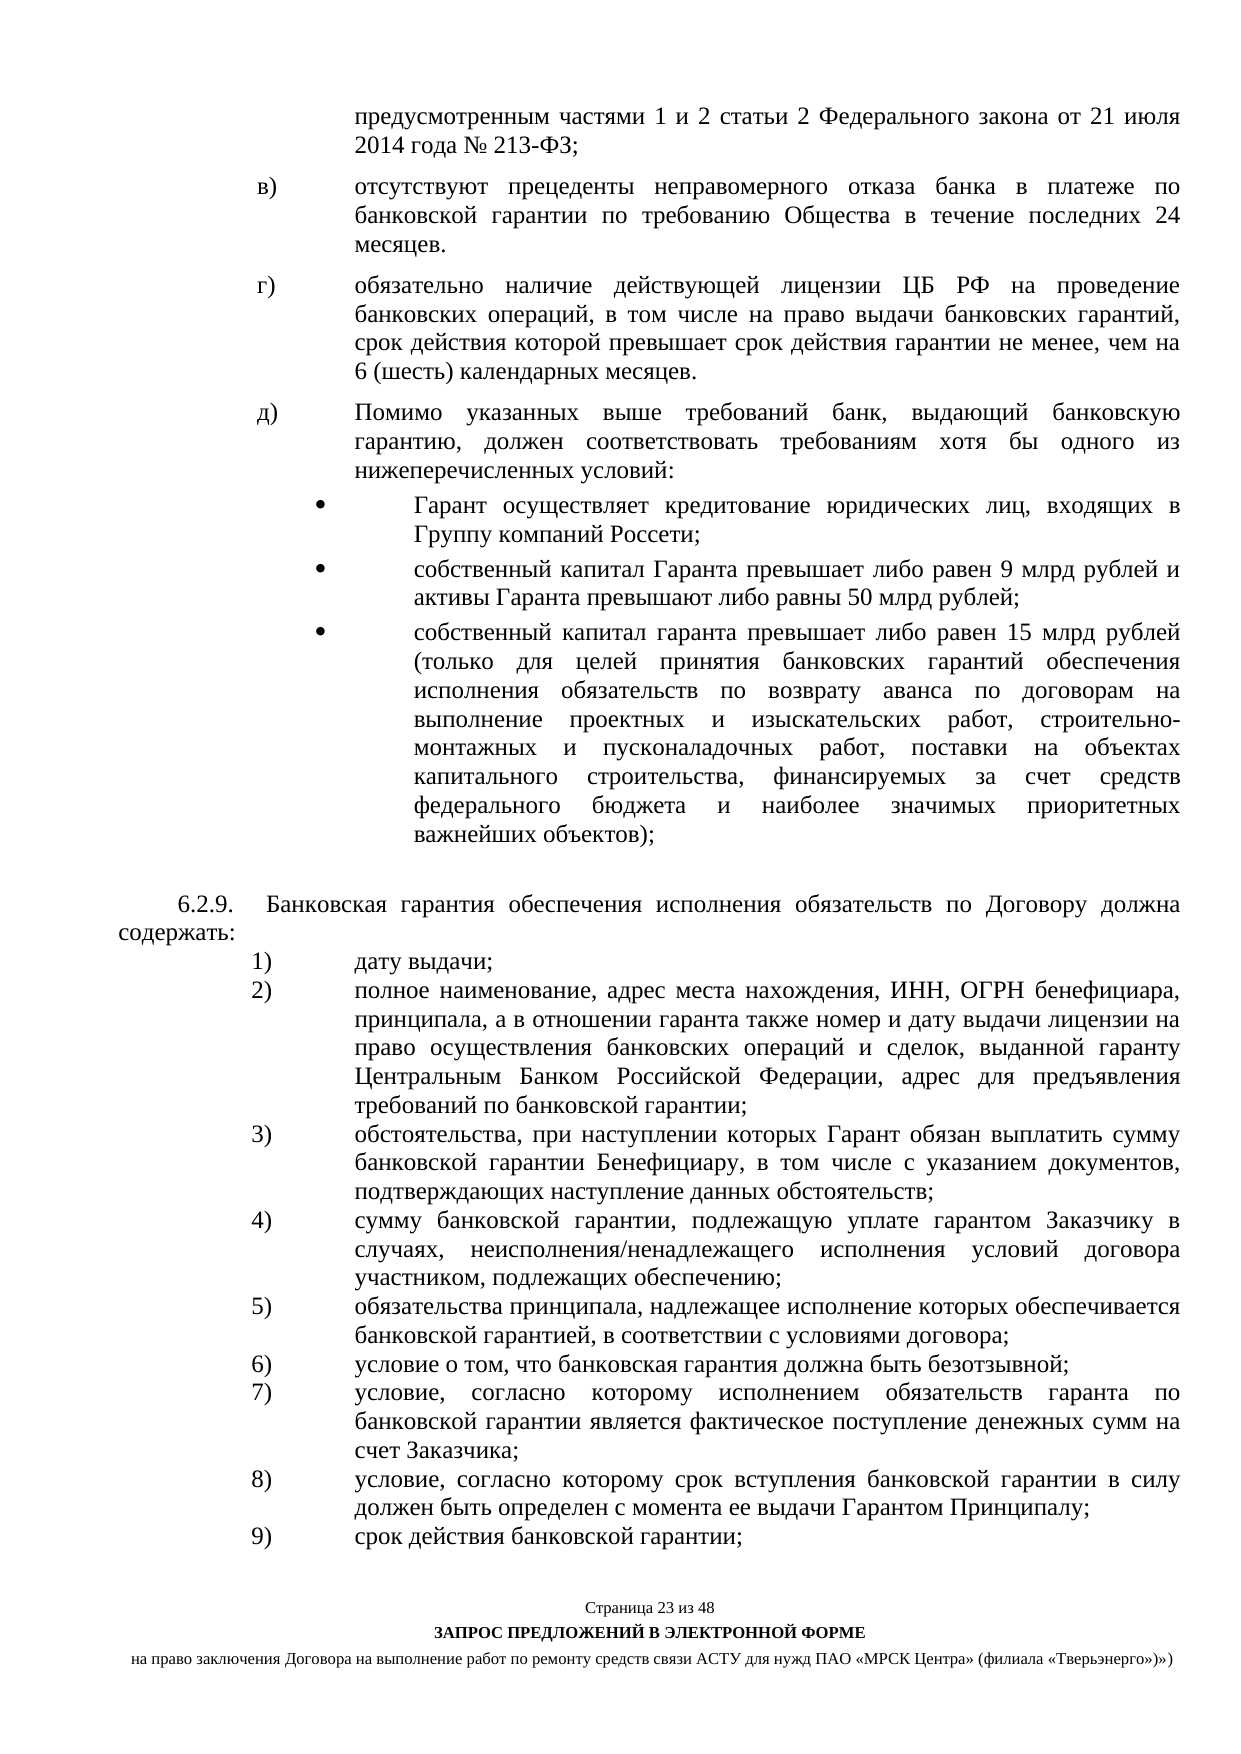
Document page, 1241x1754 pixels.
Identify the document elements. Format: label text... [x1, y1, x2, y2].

list дату выдачи; [251, 946, 1181, 975]
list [257, 101, 1181, 159]
list собственный капитал Гаранта превышает либо равен 9 млрд рублей и активы Гаранта превышают либо равны 50 млрд рублей; [316, 554, 1181, 611]
list условие, согласно которому исполнением обязательств гаранта по банковской гарантии является фактическое поступление денежных сумм на счет Заказчика; [251, 1377, 1181, 1464]
list обязательно наличие действующей лицензии ЦБ РФ на проведение банковских операций, в том числе на право выдачи банковских гарантий, срок действия которой превышает срок действия гарантии не менее, чем на 6 (шесть) календарных месяцев. [257, 270, 1181, 385]
list обстоятельства, при наступлении которых Гарант обязан выплатить сумму банковской гарантии Бенефициару, в том числе с указанием документов, подтверждающих наступление данных обстоятельств; [251, 1119, 1181, 1205]
list Помимо указанных выше требований банк, выдающий банковскую гарантию, должен соответствовать требованиям хотя бы одного из нижеперечисленных условий: [257, 397, 1181, 484]
subtitle Банковская гарантия обеспечения исполнения обязательств по Договору должна содержать: [118, 889, 1181, 946]
list условие, согласно которому срок вступления банковской гарантии в силу должен быть определен с момента ее выдачи Гарантом Принципалу; [251, 1464, 1181, 1521]
list собственный капитал гаранта превышает либо равен 15 млрд рублей (только для целей принятия банковских гарантий обеспечения исполнения обязательств по возврату аванса по договорам на выполнение проектных и изыскательских работ, строительно-монтажных и пусконаладочных работ, поставки на объектах капитального строительства, финансируемых за счет средств федерального бюджета и наиболее значимых приоритетных важнейших объектов); [316, 617, 1181, 847]
list Гарант осуществляет кредитование юридических лиц, входящих в Группу компаний Россети; [316, 490, 1181, 547]
list сумму банковской гарантии, подлежащую уплате гарантом Заказчику в случаях, неисполнения/ненадлежащего исполнения условий договора участником, подлежащих обеспечению; [251, 1205, 1181, 1291]
list обязательства принципала, надлежащее исполнение которых обеспечивается банковской гарантией, в соответствии с условиями договора; [251, 1291, 1181, 1349]
list условие о том, что банковская гарантия должна быть безотзывной; [251, 1349, 1181, 1377]
list полное наименование, адрес места нахождения, ИНН, ОГРН бенефициара, принципала, а в отношении гаранта также номер и дату выдачи лицензии на право осуществления банковских операций и сделок, выданной гаранту Центральным Банком Российской Федерации, адрес для предъявления требований по банковской гарантии; [251, 975, 1181, 1119]
list отсутствуют прецеденты неправомерного отказа банка в платеже по банковской гарантии по требованию Общества в течение последних 24 месяцев. [257, 171, 1181, 257]
list срок действия банковской гарантии; [251, 1521, 1181, 1550]
